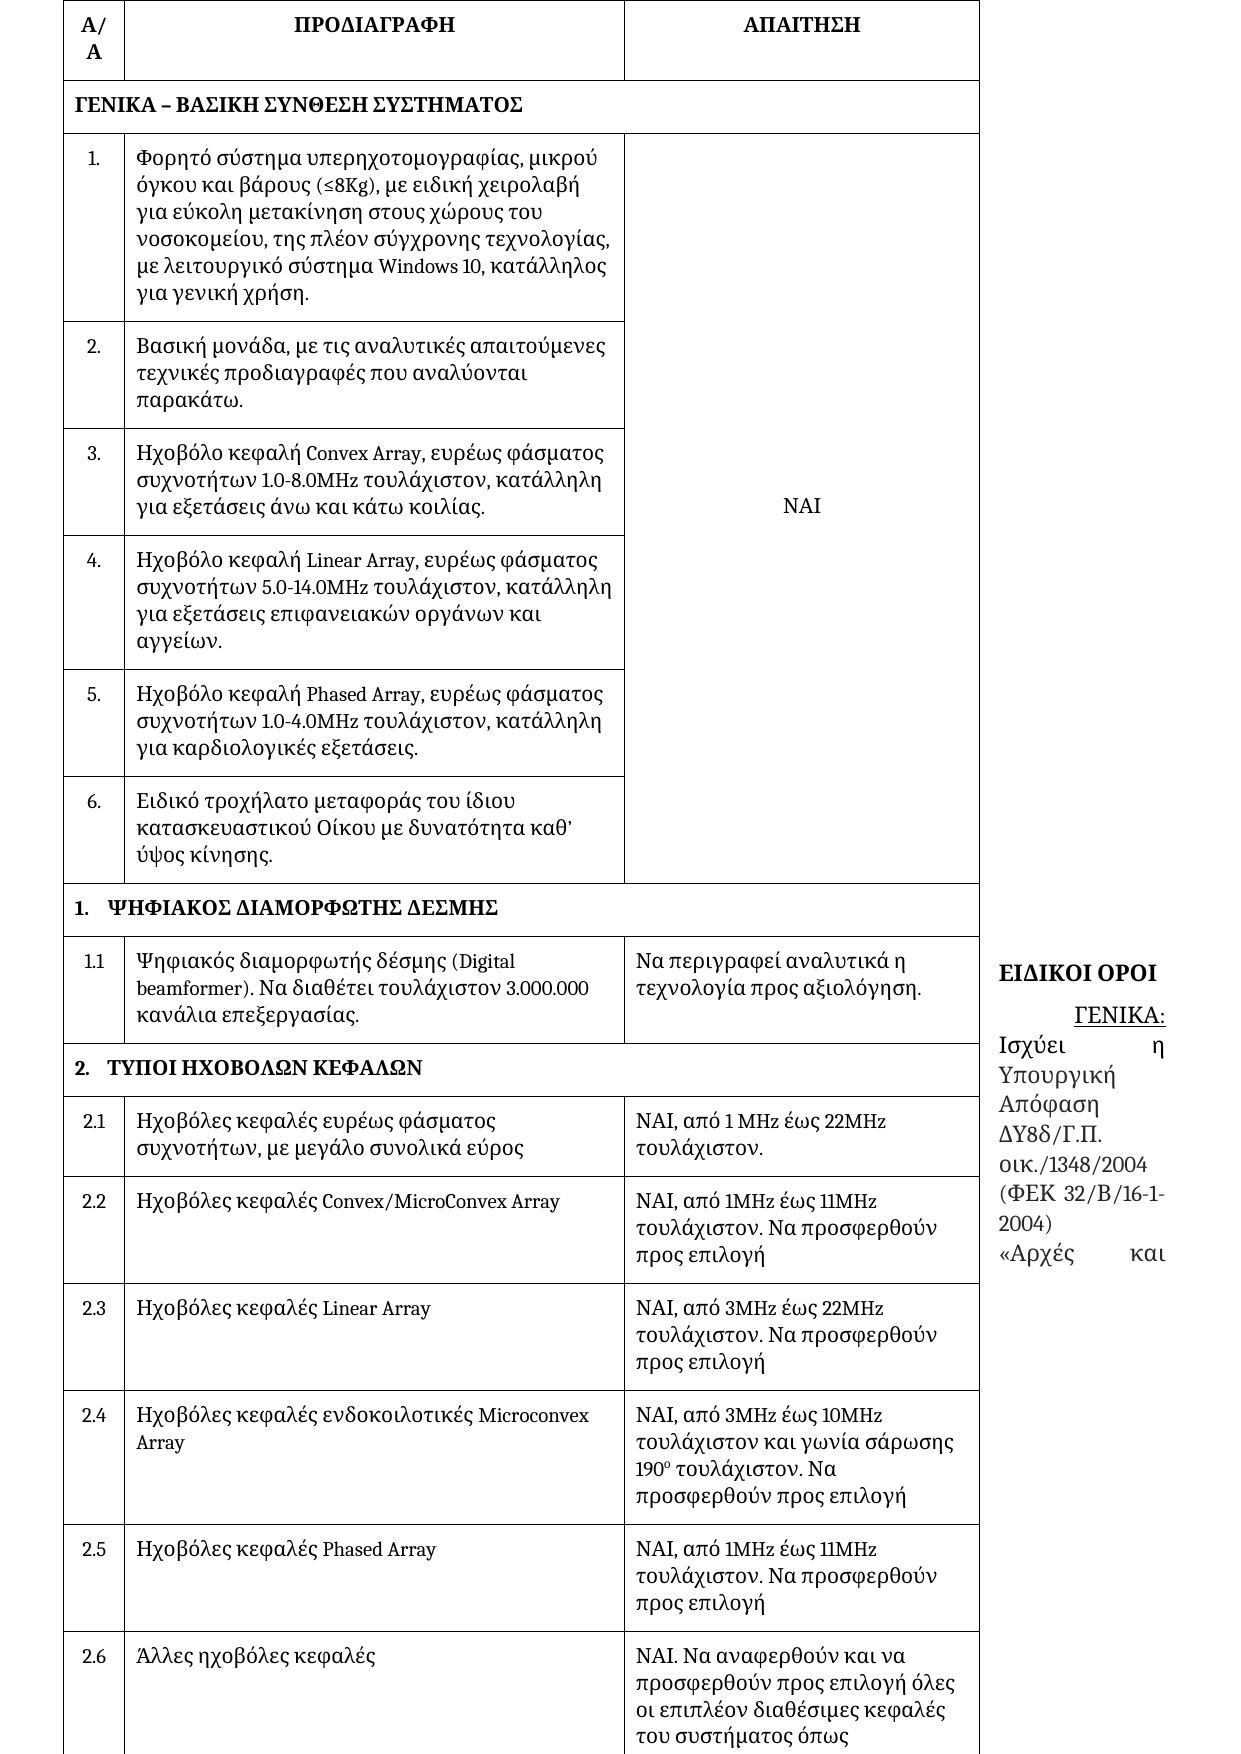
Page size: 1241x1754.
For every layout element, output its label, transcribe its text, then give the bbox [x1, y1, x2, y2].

table_cell Βασική μονάδα, με τις αναλυτικές απαιτούμενες τεχνικές προδιαγραφές που αναλύονται παρακάτω. [125, 322, 624, 428]
table_cell ΝΑΙ. Να αναφερθούν και να προσφερθούν προς επιλογή όλες οι επιπλέον διαθέσιμες κεφαλές του συστήματος όπως τρισδιάστατης απεικόνισης, διεγχειρητικές, διοισοφάγειες κλπ. Να περιγραφεί η τεχνολογία τους προς αξιολόγηση. [625, 1632, 979, 1754]
table_cell Ηχοβόλες κεφαλές ενδοκοιλοτικές Microconvex Array [125, 1391, 624, 1524]
table_cell Ηχοβόλο κεφαλή Linear Array, ευρέως φάσματος συχνοτήτων 5.0-14.0MHz τουλάχιστον, κατάλληλη για εξετάσεις επιφανειακών οργάνων και αγγείων. [125, 536, 624, 669]
table_cell Ηχοβόλες κεφαλές Linear Array [125, 1284, 624, 1390]
table_header Α/Α [64, 1, 124, 80]
table_cell Ειδικό τροχήλατο μεταφοράς του ίδιου κατασκευαστικού Οίκου με δυνατότητα καθ’ ύψος κίνησης. [125, 777, 624, 883]
table_cell Ψηφιακός διαμορφωτής δέσμης (Digital beamformer). Να διαθέτει τουλάχιστον 3.000.000 κανάλια επεξεργασίας. [125, 937, 624, 1043]
table_cell 4. [64, 536, 124, 669]
table_cell Ηχοβόλες κεφαλές Convex/MicroConvex Array [125, 1177, 624, 1283]
table_cell 1. [64, 134, 124, 321]
table_cell 2.3 [64, 1284, 124, 1390]
table_cell 2.5 [64, 1525, 124, 1631]
text ΕΙΔΙΚΟΙ ΟΡΟΙ [980, 961, 1165, 987]
table_cell 1.1 [64, 937, 124, 1043]
table_cell 5. [64, 670, 124, 776]
table_header ΠΡΟΔΙΑΓΡΑΦΗ [125, 1, 624, 80]
table_cell ΝΑΙ, από 3MHz έως 10MHz τουλάχιστον και γωνία σάρωσης 190ο τουλάχιστον. Να προσφερθούν προς επιλογή [625, 1391, 979, 1524]
table_cell Ηχοβόλο κεφαλή Phased Array, ευρέως φάσματος συχνοτήτων 1.0-4.0MHz τουλάχιστον, κατάλληλη για καρδιολογικές εξετάσεις. [125, 670, 624, 776]
table_cell ΝΑΙ [625, 134, 979, 883]
table_header ΑΠΑΙΤΗΣΗ [625, 1, 979, 80]
table_cell ΓΕΝΙΚΑ – ΒΑΣΙΚΗ ΣΥΝΘΕΣΗ ΣΥΣΤΗΜΑΤΟΣ [64, 81, 979, 133]
table_cell Ηχοβόλες κεφαλές ευρέως φάσματος συχνοτήτων, με μεγάλο συνολικά εύρος [125, 1097, 624, 1176]
table_cell 2.2 [64, 1177, 124, 1283]
table_cell ΝΑΙ, από 1 MHz έως 22MHz τουλάχιστον. [625, 1097, 979, 1176]
table_cell Άλλες ηχοβόλες κεφαλές [125, 1632, 624, 1754]
table_cell ΨΗΦΙΑΚΟΣ ΔΙΑΜΟΡΦΩΤΗΣ ΔΕΣΜΗΣ [64, 884, 979, 936]
table_cell ΤΥΠΟΙ ΗΧΟΒΟΛΩΝ ΚΕΦΑΛΩΝ [64, 1044, 979, 1096]
table_cell 6. [64, 777, 124, 883]
table_cell ΝΑΙ, από 1MHz έως 11MHz τουλάχιστον. Να προσφερθούν προς επιλογή [625, 1177, 979, 1283]
table_cell 2.6 [64, 1632, 124, 1754]
table_cell 2.4 [64, 1391, 124, 1524]
table_cell Ηχοβόλο κεφαλή Convex Array, ευρέως φάσματος συχνοτήτων 1.0-8.0MHz τουλάχιστον, κατάλληλη για εξετάσεις άνω και κάτω κοιλίας. [125, 429, 624, 535]
table_cell 2.1 [64, 1097, 124, 1176]
table_cell Ηχοβόλες κεφαλές Phased Array [125, 1525, 624, 1631]
table_cell 3. [64, 429, 124, 535]
table_cell ΝΑΙ, από 1MHz έως 11MHz τουλάχιστον. Να προσφερθούν προς επιλογή [625, 1525, 979, 1631]
table_cell ΝΑΙ, από 3MHz έως 22MHz τουλάχιστον. Να προσφερθούν προς επιλογή [625, 1284, 979, 1390]
table_cell Φορητό σύστημα υπερηχοτομογραφίας, μικρού όγκου και βάρους (≤8Kg), με ειδική χειρολαβή για εύκολη μετακίνηση στους χώρους του νοσοκομείου, της πλέον σύγχρονης τεχνολογίας, με λειτουργικό σύστημα Windows 10, κατάλληλος για γενική χρήση. [125, 134, 624, 321]
table_cell Να περιγραφεί αναλυτικά η τεχνολογία προς αξιολόγηση. [625, 937, 979, 1043]
table_cell 2. [64, 322, 124, 428]
